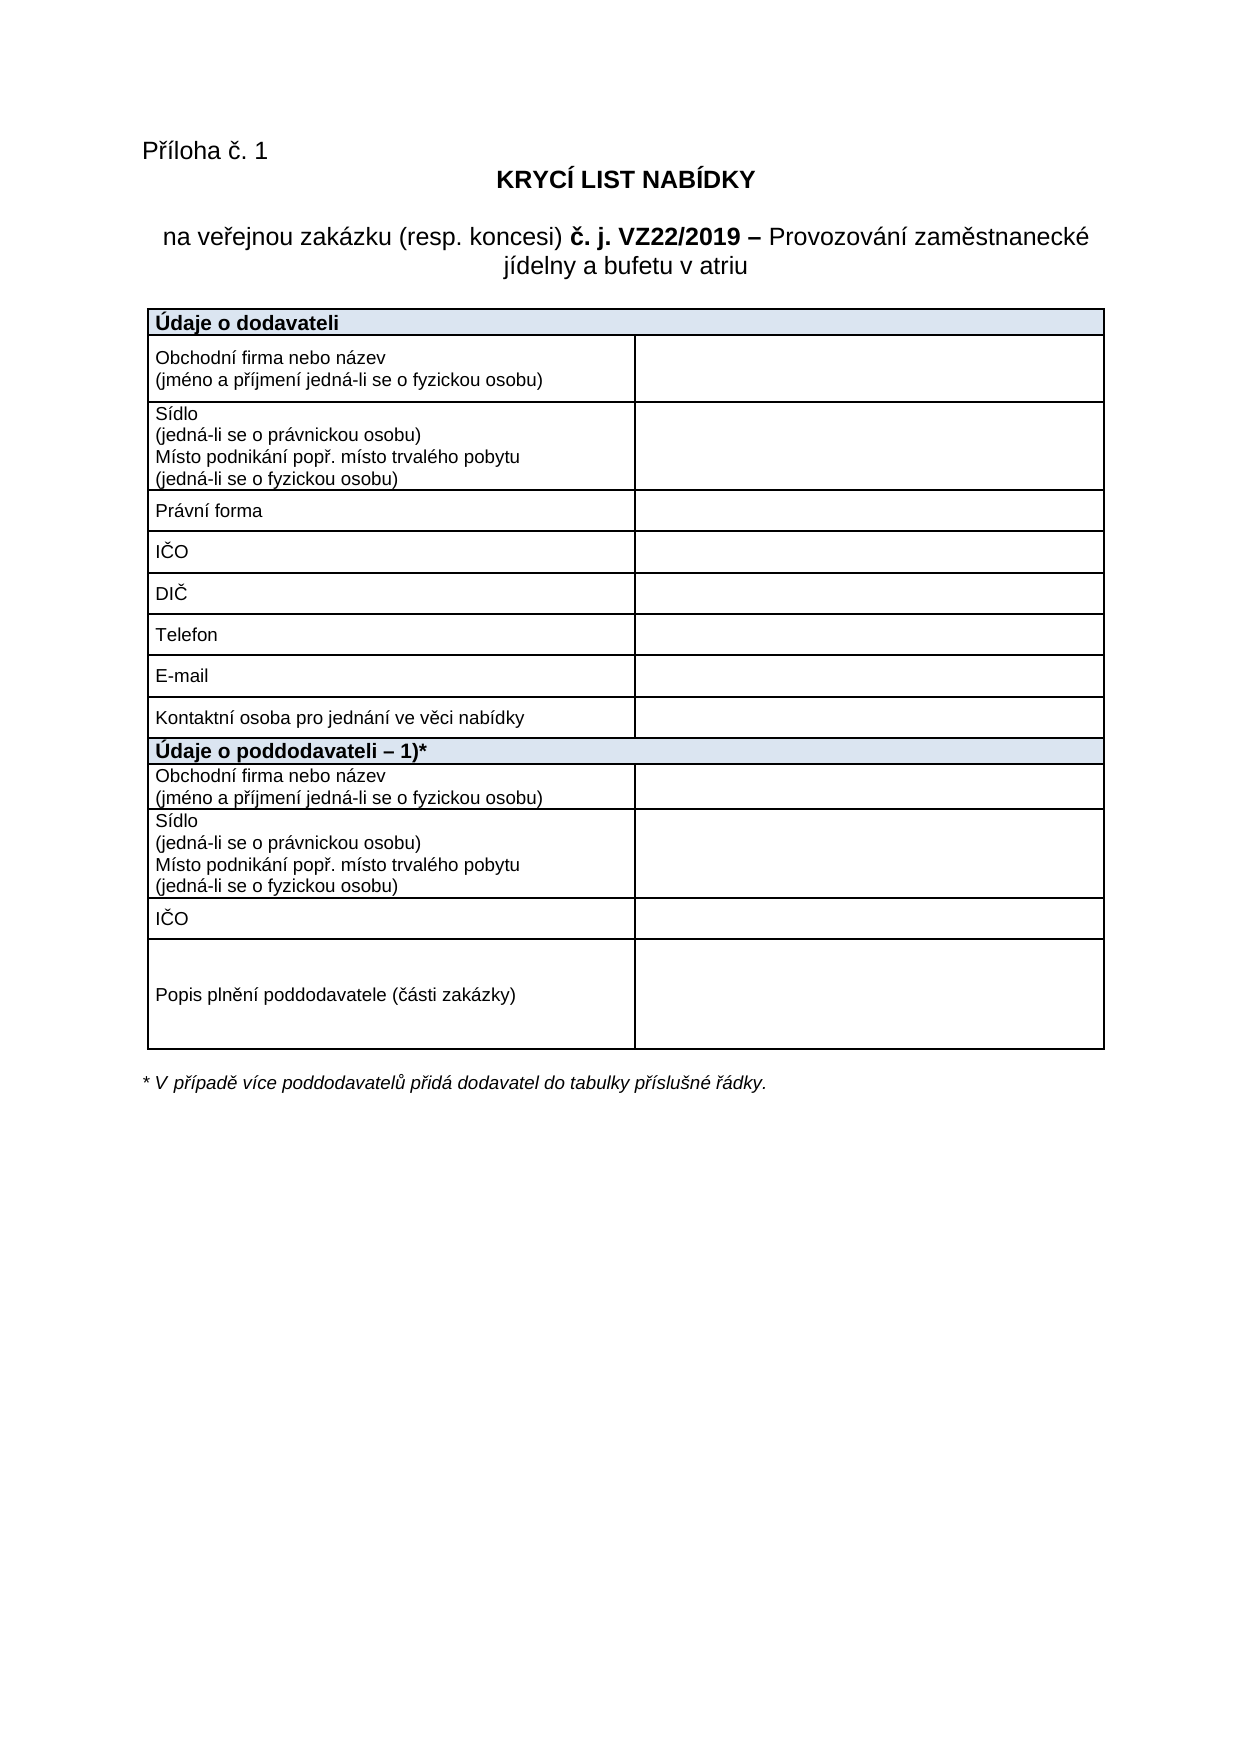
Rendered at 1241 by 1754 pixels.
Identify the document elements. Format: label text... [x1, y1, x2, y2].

table_cell Právní forma [149, 491, 634, 530]
table_cell [636, 491, 1103, 530]
text Příloha č. 1 [142, 136, 1110, 164]
table_cell [636, 615, 1103, 654]
table_cell [636, 698, 1103, 737]
table_cell Obchodní firma nebo název (jméno a příjmení jedná-li se o fyzickou osobu) [149, 765, 634, 808]
table_header Údaje o dodavateli [149, 310, 1103, 334]
table_cell [636, 532, 1103, 572]
table_cell Obchodní firma nebo název (jméno a příjmení jedná-li se o fyzickou osobu) [149, 336, 634, 401]
table_cell [636, 899, 1103, 938]
table_cell [636, 940, 1103, 1048]
table_cell Údaje o poddodavateli – 1)* [149, 739, 1103, 763]
table_cell Popis plnění poddodavatele (části zakázky) [149, 940, 634, 1048]
text KRYCÍ LIST NABÍDKY [142, 164, 1110, 193]
text na veřejnou zakázku (resp. koncesi) č. j. VZ22/2019 – Provozování zaměstnanecké jídelny a bufetu v atriu [142, 222, 1110, 279]
table_cell Sídlo (jedná-li se o právnickou osobu) Místo podnikání popř. místo trvalého pobytu (jedná-li se o fyzickou osobu) [149, 810, 634, 897]
table_cell Kontaktní osoba pro jednání ve věci nabídky [149, 698, 634, 737]
table_cell [636, 336, 1103, 401]
table_cell [636, 656, 1103, 696]
table_cell Sídlo (jedná-li se o právnickou osobu) Místo podnikání popř. místo trvalého pobytu (jedná-li se o fyzickou osobu) [149, 403, 634, 489]
text * V případě více poddodavatelů přidá dodavatel do tabulky příslušné řádky. [142, 1072, 1110, 1093]
table_cell [636, 810, 1103, 897]
table_cell DIČ [149, 574, 634, 613]
table_cell E-mail [149, 656, 634, 696]
table_cell Telefon [149, 615, 634, 654]
table_cell IČO [149, 532, 634, 572]
table_cell [636, 574, 1103, 613]
table_cell [636, 765, 1103, 808]
table_cell [636, 403, 1103, 489]
table_cell IČO [149, 899, 634, 938]
